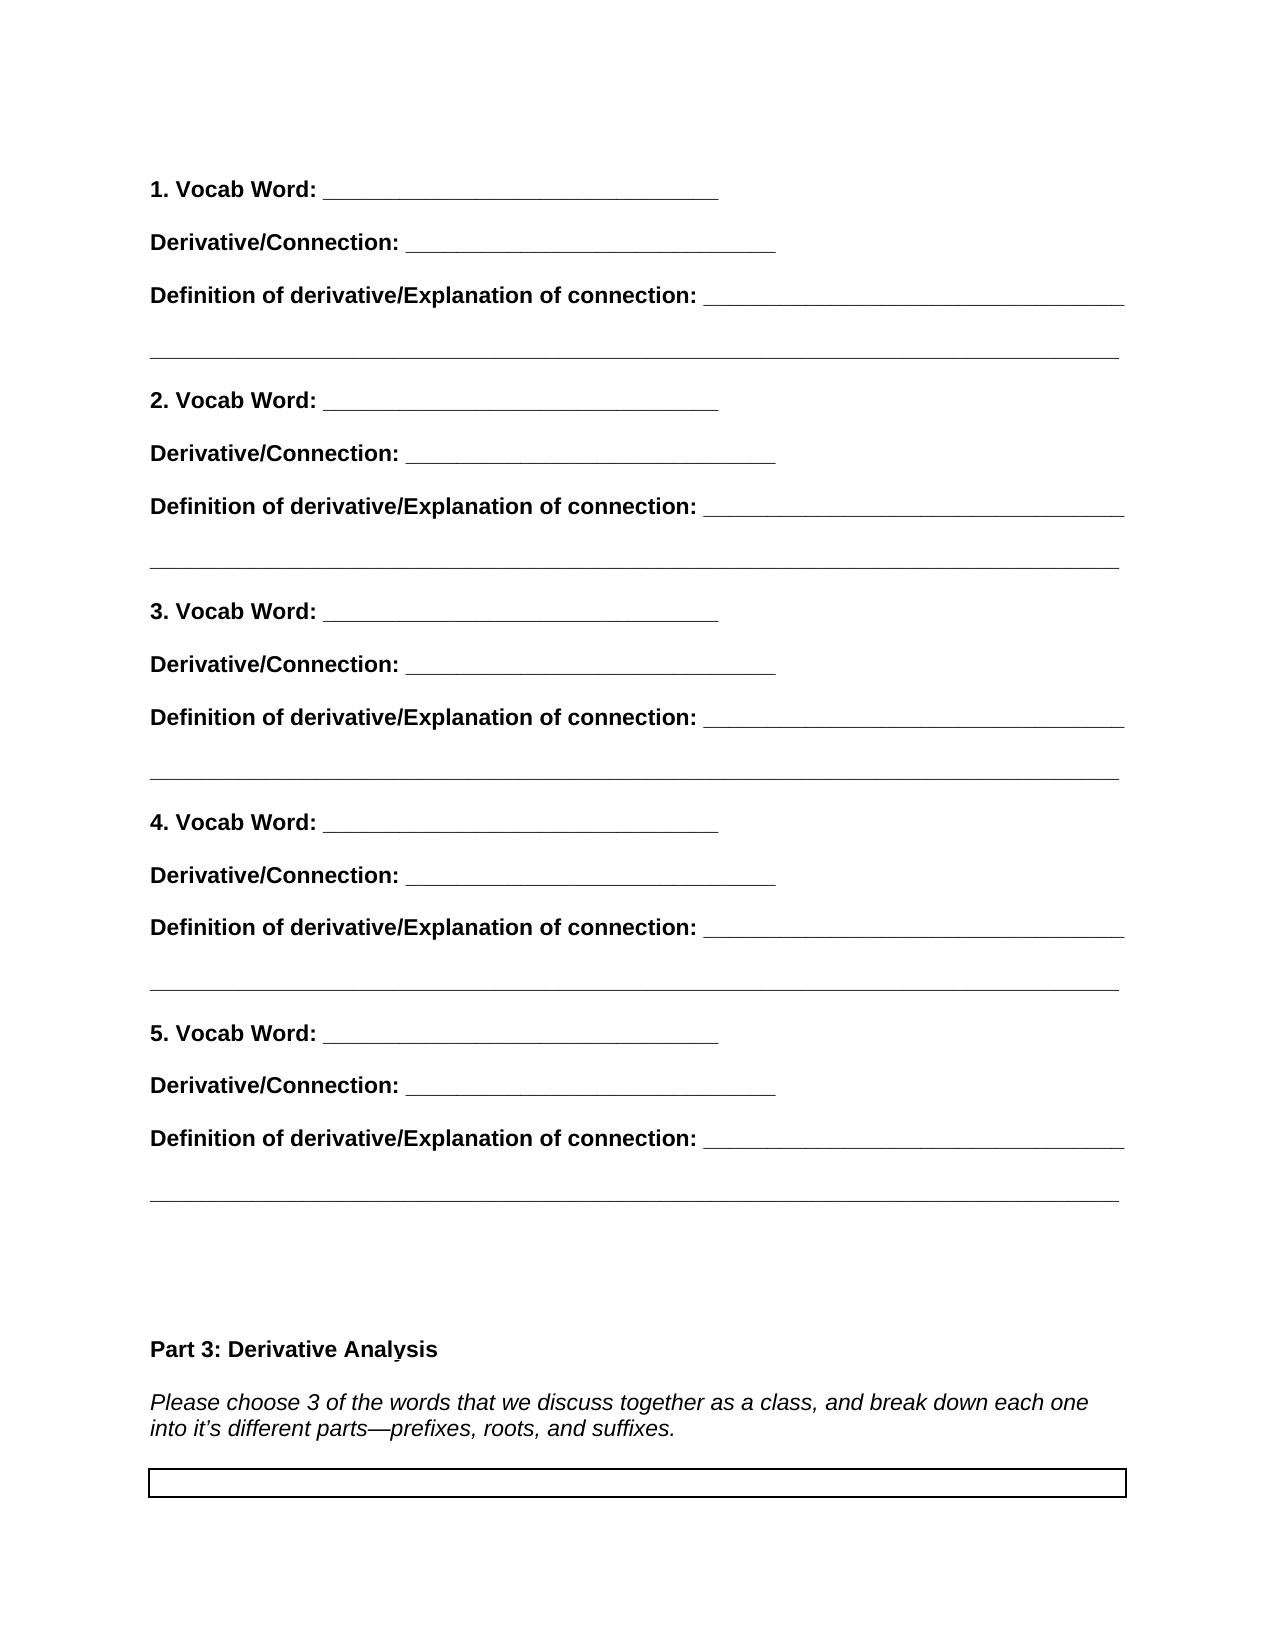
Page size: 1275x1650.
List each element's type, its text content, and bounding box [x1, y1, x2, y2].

text Definition of derivative/Explanation of connection: _________________________________ [150, 493, 1125, 519]
text 4. Vocab Word: _______________________________ [150, 809, 1125, 835]
text ____________________________________________________________________________ [150, 545, 1125, 572]
text Part 3: Derivative Analysis [150, 1336, 1125, 1362]
text 3. Vocab Word: _______________________________ [150, 598, 1125, 624]
text Derivative/Connection: _____________________________ [150, 651, 1125, 677]
text ____________________________________________________________________________ [150, 967, 1125, 993]
text 1. Vocab Word: _______________________________ [150, 176, 1125, 203]
text Definition of derivative/Explanation of connection: _________________________________ [150, 914, 1125, 941]
text Definition of derivative/Explanation of connection: _________________________________ [150, 703, 1125, 730]
text Definition of derivative/Explanation of connection: _________________________________ [150, 1125, 1125, 1151]
text 5. Vocab Word: _______________________________ [150, 1020, 1125, 1046]
text Definition of derivative/Explanation of connection: _________________________________ [150, 282, 1125, 308]
text ____________________________________________________________________________ [150, 1178, 1125, 1204]
text Derivative/Connection: _____________________________ [150, 862, 1125, 888]
text ____________________________________________________________________________ [150, 756, 1125, 782]
text ____________________________________________________________________________ [150, 334, 1125, 361]
text Please choose 3 of the words that we discuss together as a class, and break down each one into it’s different parts—prefixes, roots, and suffixes. [150, 1389, 1125, 1441]
text Derivative/Connection: _____________________________ [150, 1072, 1125, 1099]
text 2. Vocab Word: _______________________________ [150, 387, 1125, 413]
text Derivative/Connection: _____________________________ [150, 440, 1125, 466]
text Derivative/Connection: _____________________________ [150, 229, 1125, 255]
